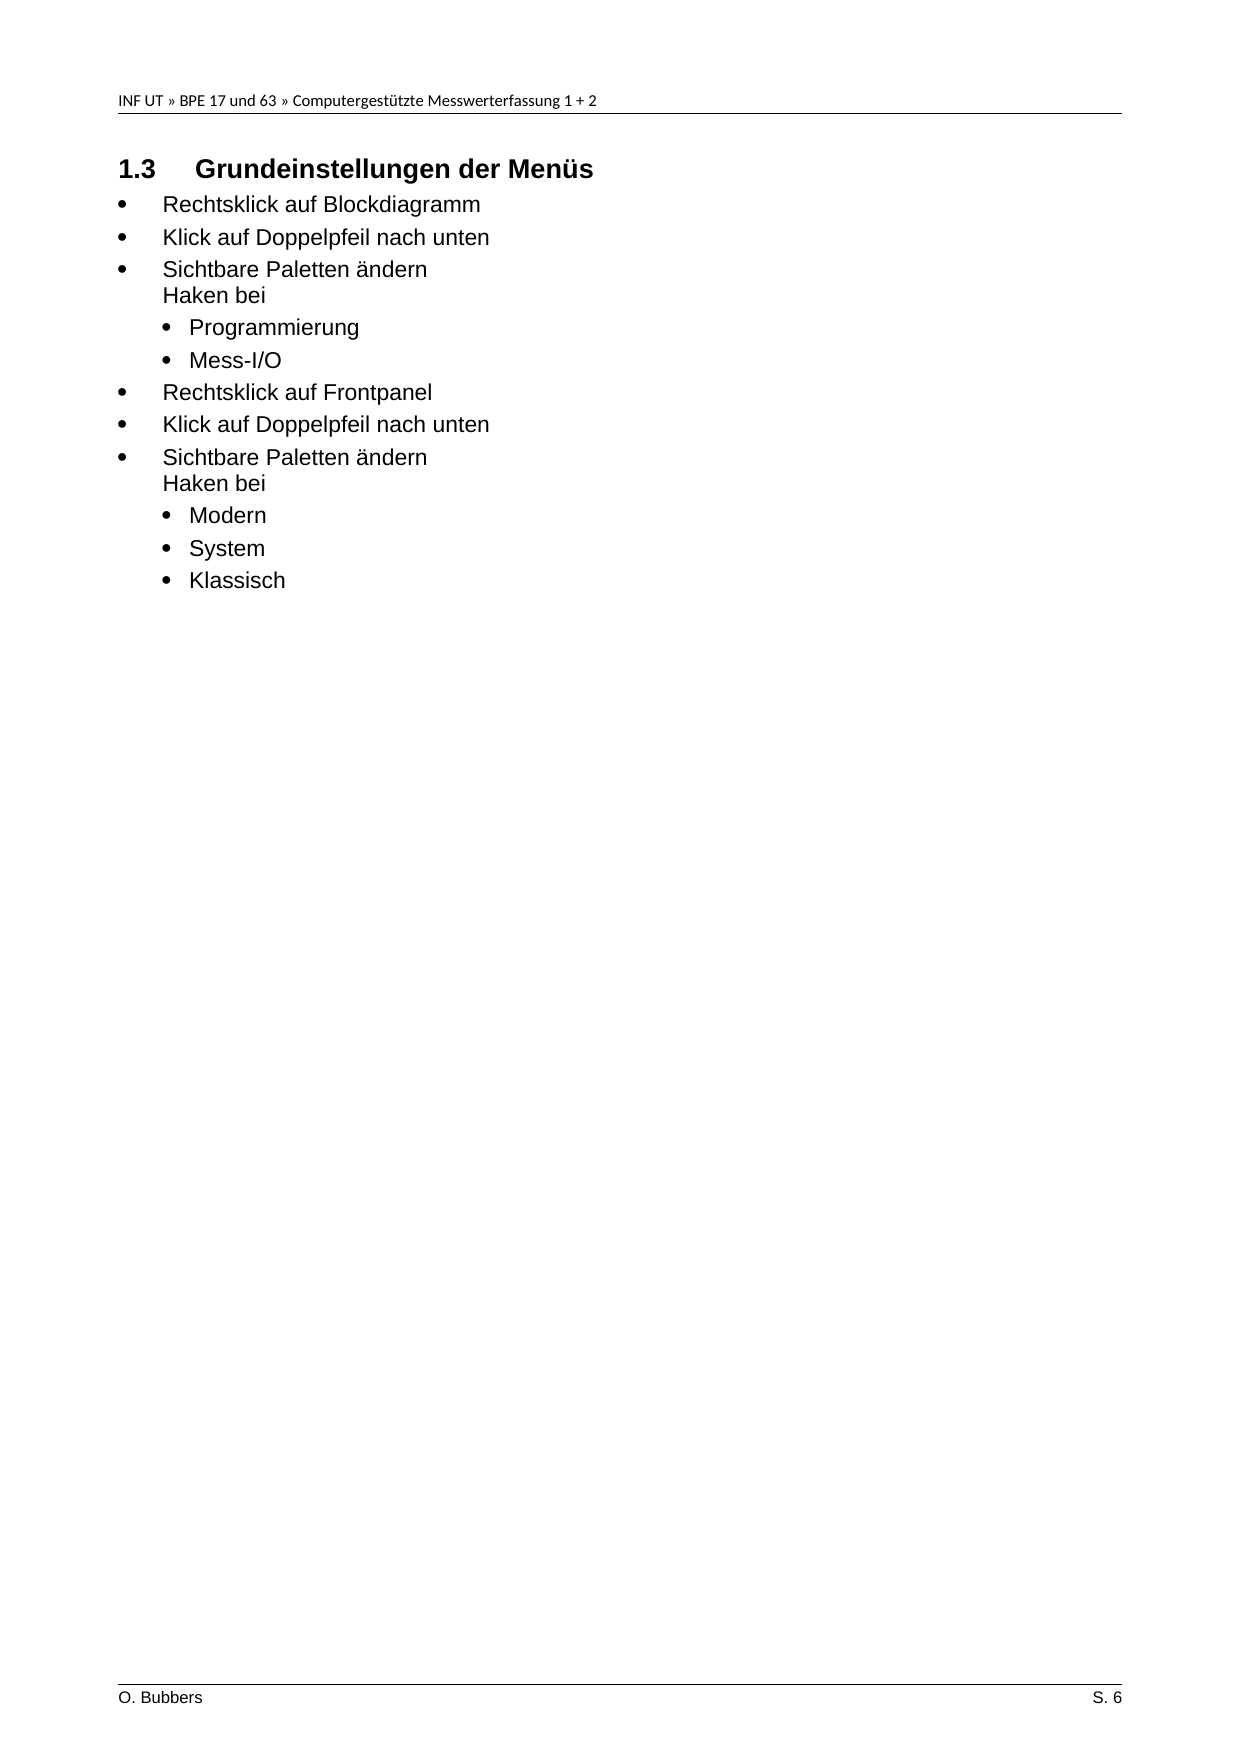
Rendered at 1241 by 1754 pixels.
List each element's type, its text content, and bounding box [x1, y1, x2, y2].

list Sichtbare Paletten ändern Haken bei [118, 256, 1122, 308]
list Mess-I/O [162, 347, 1122, 373]
list Klick auf Doppelpfeil nach unten [118, 223, 1122, 250]
list Klick auf Doppelpfeil nach unten [118, 411, 1122, 438]
subtitle Grundeinstellungen der Menüs [118, 153, 1122, 185]
list Modern [162, 502, 1122, 528]
list Rechtsklick auf Frontpanel [118, 379, 1122, 405]
list System [162, 534, 1122, 561]
list Programmierung [162, 314, 1122, 341]
list Klassisch [162, 567, 1122, 593]
list Rechtsklick auf Blockdiagramm [118, 191, 1122, 217]
list Sichtbare Paletten ändern Haken bei [118, 443, 1122, 496]
